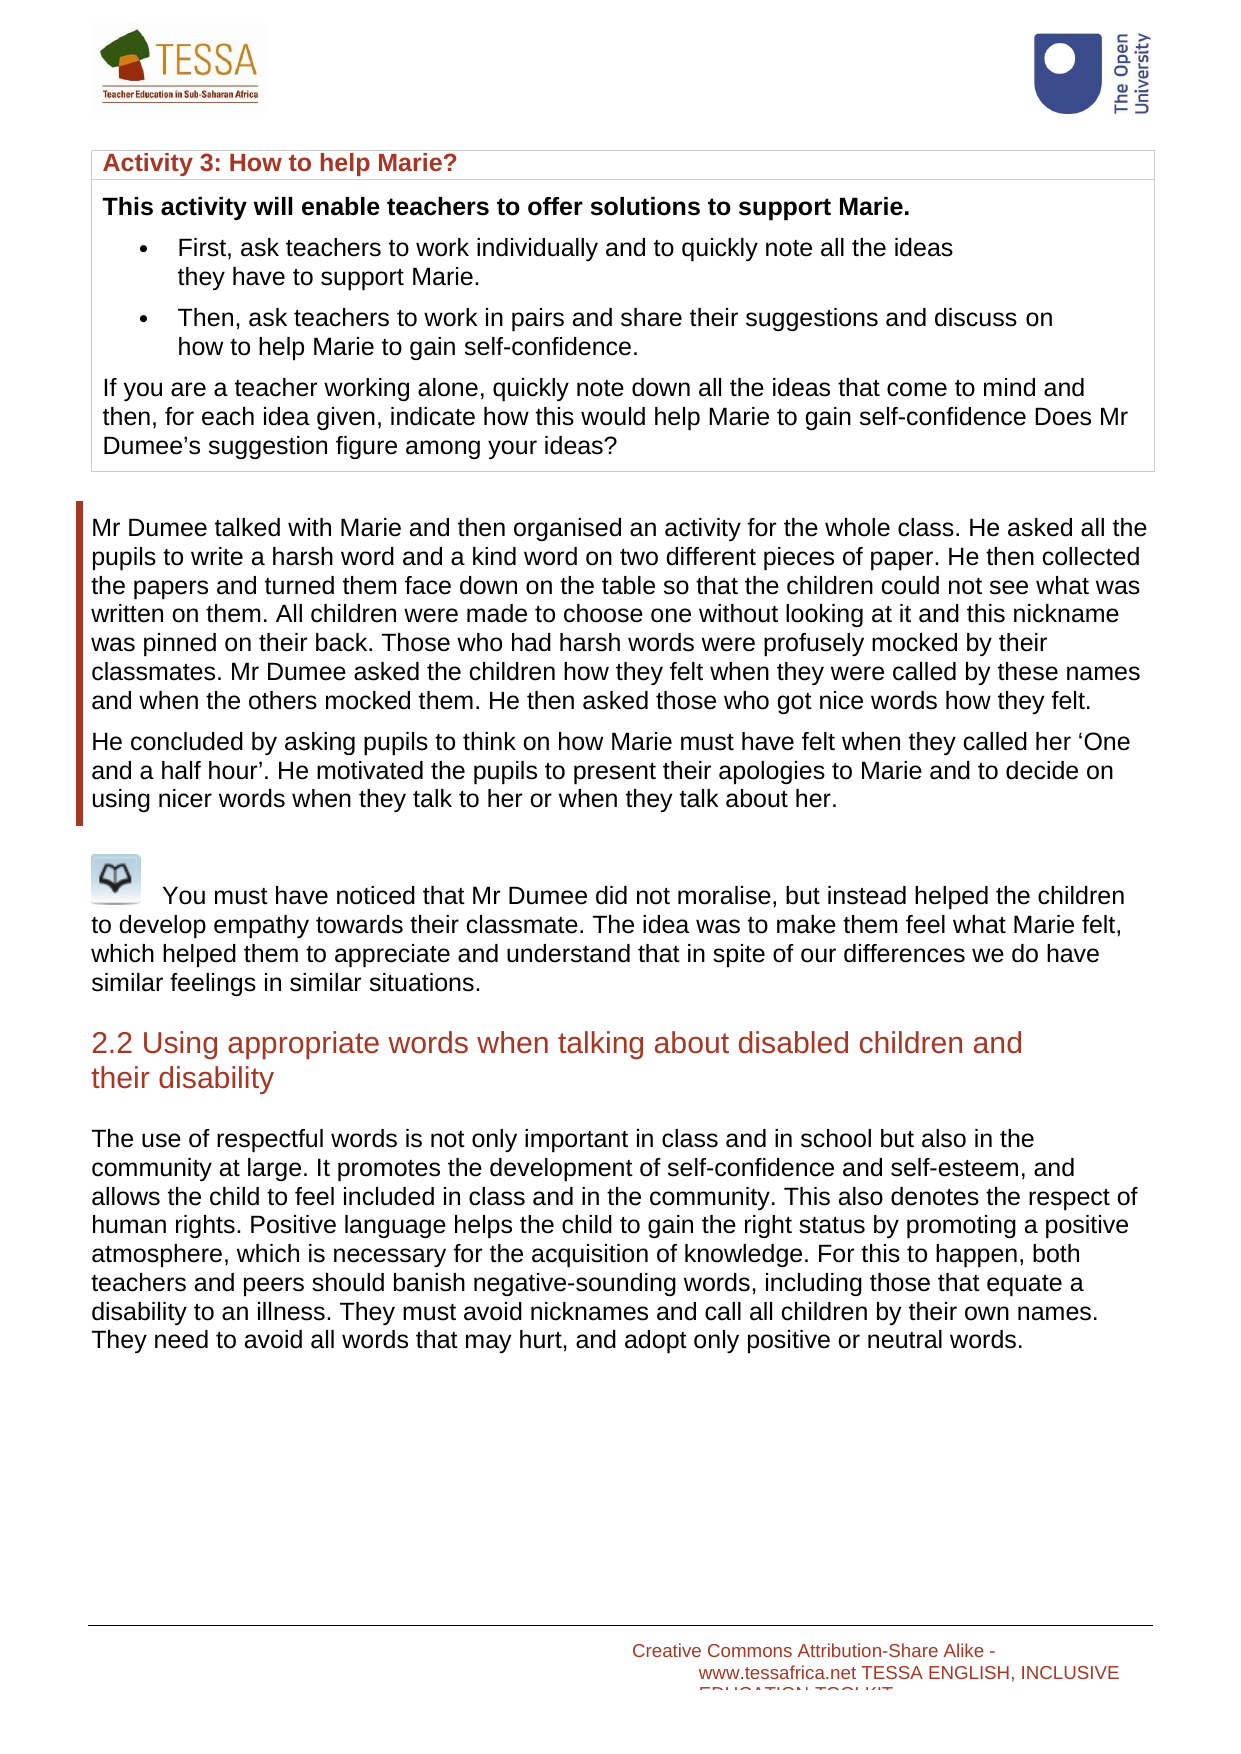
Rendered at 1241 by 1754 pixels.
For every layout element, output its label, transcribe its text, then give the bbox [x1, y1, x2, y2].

text You must have noticed that Mr Dumee did not moralise, but instead helped the children to develop empathy towards their classmate. The idea was to make them feel what Marie felt, which helped them to appreciate and understand that in spite of our differences we do have similar feelings in similar situations. [91, 855, 1128, 996]
text The use of respectful words is not only important in class and in school but also in the community at large. It promotes the development of self-confidence and self-esteem, and allows the child to feel included in class and in the community. This also denotes the respect of human rights. Positive language helps the child to gain the right status by promoting a positive atmosphere, which is necessary for the acquisition of knowledge. For this to happen, both teachers and peers should banish negative-sounding words, including those that equate a disability to an illness. They must avoid nicknames and call all children by their own names. [91, 1124, 1140, 1326]
text He concluded by asking pupils to think on how Marie must have felt when they called her ‘One and a half hour’. He motivated the pupils to present their apologies to Marie and to decide on using nicer words when they talk to her or when they talk about her. [91, 727, 1133, 813]
picture [91, 22, 267, 114]
text They need to avoid all words that may hurt, and adopt only positive or neutral words. [91, 1326, 1182, 1354]
subtitle Using appropriate words when talking about disabled children and their disability [91, 1025, 1090, 1095]
picture [1034, 33, 1151, 114]
picture [91, 854, 141, 905]
table_header Activity 3: How to help Marie? [92, 151, 1154, 179]
table_cell This activity will enable teachers to offer solutions to support Marie. First, ask teachers to work individually and to quickly note all the ideas they have to support Marie. Then, ask teachers to work in pairs and share their suggestions and discuss on how to help Marie to gain self-confidence. If you are a teacher working alone, quickly note down all the ideas that come to mind and then, for each idea given, indicate how this would help Marie to gain self-confidence Does Mr Dumee’s suggestion figure among your ideas? [92, 180, 1154, 471]
text Mr Dumee talked with Marie and then organised an activity for the whole class. He asked all the pupils to write a harsh word and a kind word on two different pieces of paper. He then collected the papers and turned them face down on the table so that the children could not see what was written on them. All children were made to choose one without looking at it and this nickname was pinned on their back. Those who had harsh words were profusely mocked by their classmates. Mr Dumee asked the children how they felt when they were called by these names and when the others mocked them. He then asked those who got nice words how they felt. [91, 513, 1150, 714]
